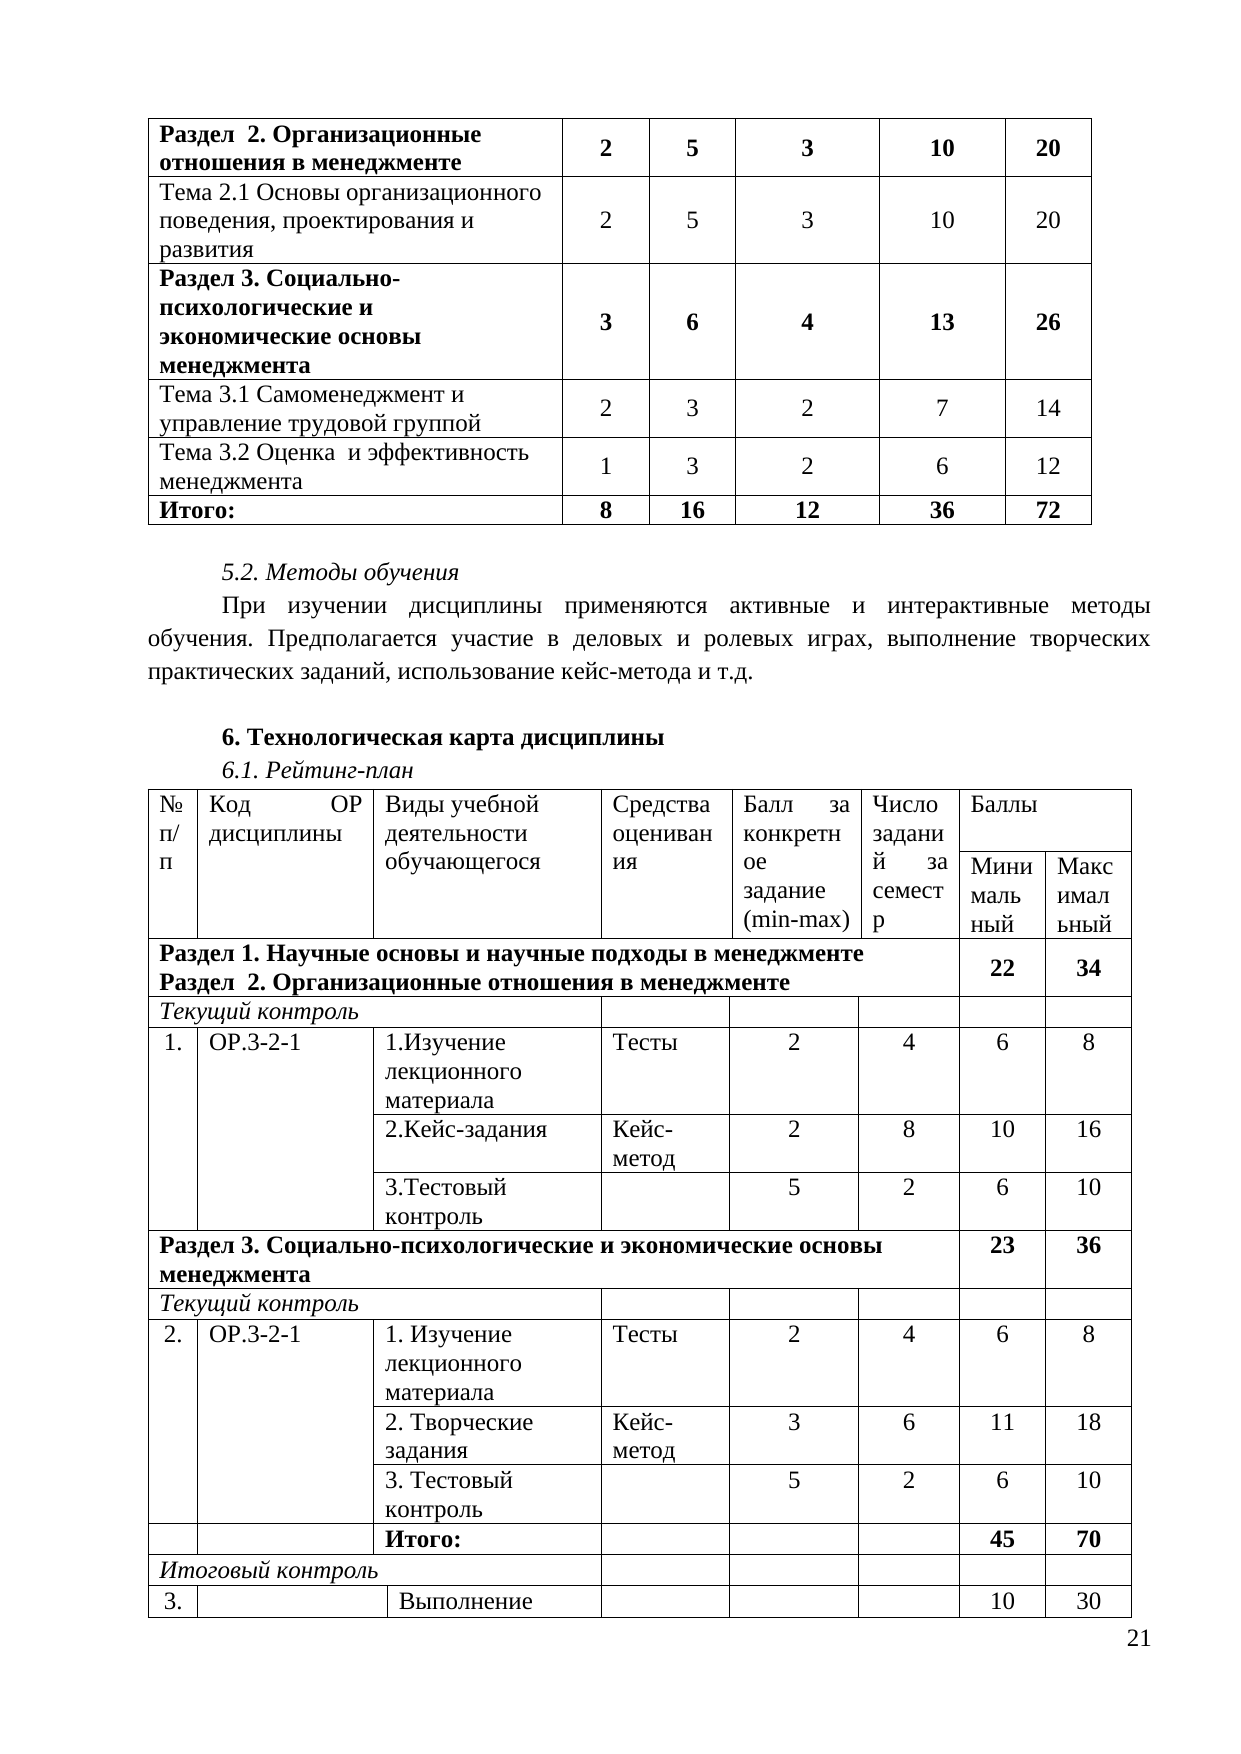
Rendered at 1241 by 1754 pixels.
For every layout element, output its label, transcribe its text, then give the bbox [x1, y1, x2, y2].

table_cell Итого: [374, 1524, 601, 1554]
table_cell 1 [563, 438, 649, 494]
table_cell 4 [736, 264, 879, 378]
table_cell 16 [650, 496, 735, 524]
table_cell [960, 1555, 1045, 1585]
table_cell 3 [736, 177, 879, 263]
table_cell 14 [1006, 380, 1091, 436]
table_cell Раздел 1. Научные основы и научные подходы в менеджменте Раздел 2. Организационные отношения в менеджменте [149, 939, 959, 996]
table_cell Кейс-метод [602, 1407, 729, 1464]
table_cell 6 [650, 264, 735, 378]
table_cell 1. Изучение лекционного материала [374, 1320, 601, 1406]
table_cell 20 [1006, 119, 1091, 176]
table_cell 10 [960, 1586, 1045, 1617]
table_cell 16 [1046, 1115, 1131, 1172]
list При изучении дисциплины применяются активные и интерактивные методы обучения. Предполагается участие в деловых и ролевых играх, выполнение творческих практических заданий, использование кейс-метода и т.д. [148, 590, 1152, 685]
table_cell 12 [736, 496, 879, 524]
table_cell 11 [960, 1407, 1045, 1464]
table_cell 5 [650, 177, 735, 263]
table_cell [859, 1586, 959, 1617]
table_cell 3 [650, 380, 735, 436]
table_cell [1046, 1289, 1131, 1319]
table_cell 2 [730, 1028, 858, 1114]
table_cell 2.Кейс-задания [374, 1115, 601, 1172]
table_cell [198, 1524, 373, 1554]
table_cell 18 [1046, 1407, 1131, 1464]
table_cell 5 [730, 1465, 858, 1523]
table_cell 6 [960, 1173, 1045, 1230]
table_cell 4 [859, 1320, 959, 1406]
table_cell [602, 997, 729, 1027]
text 6.1. Рейтинг-план [148, 755, 1152, 784]
table_cell [602, 1555, 729, 1585]
table_cell 2 [730, 1115, 858, 1172]
table_cell 2 [859, 1465, 959, 1523]
table_cell Минимальный [960, 852, 1045, 938]
table_cell 8 [563, 496, 649, 524]
table_header Баллы [960, 790, 1131, 851]
table_cell [730, 1586, 858, 1617]
table_cell 8 [1046, 1028, 1131, 1114]
table_cell 10 [1046, 1173, 1131, 1230]
table_cell 6 [880, 438, 1005, 494]
table_cell [1046, 1555, 1131, 1585]
table_cell ОР.3-2-1 [198, 1320, 373, 1523]
table_cell 45 [960, 1524, 1045, 1554]
table_cell 30 [1046, 1586, 1131, 1617]
table_cell 2 [736, 380, 879, 436]
table_cell 70 [1046, 1524, 1131, 1554]
table_cell 5 [650, 119, 735, 176]
table_cell Раздел 2. Организационные отношения в менеджменте [149, 119, 562, 176]
table_cell 2 [563, 380, 649, 436]
table_header Число заданий за семестр [862, 790, 959, 938]
table_cell 12 [1006, 438, 1091, 494]
table_cell Раздел 3. Социально-психологические и экономические основы менеджмента [149, 264, 562, 378]
table_cell 2. [149, 1320, 197, 1523]
table_cell 2 [736, 438, 879, 494]
table_cell Тема 3.1 Самоменеджмент и управление трудовой группой [149, 380, 562, 436]
table_cell 3. Тестовый контроль [374, 1465, 601, 1523]
table_cell 36 [1046, 1231, 1131, 1288]
table_cell 10 [880, 177, 1005, 263]
table_cell [859, 997, 959, 1027]
table_cell 5 [730, 1173, 858, 1230]
table_cell 13 [880, 264, 1005, 378]
table_cell 6 [859, 1407, 959, 1464]
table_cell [388, 1586, 601, 1617]
table_cell Тесты [602, 1028, 729, 1114]
table_cell 3 [563, 264, 649, 378]
table_cell 36 [880, 496, 1005, 524]
table_cell [602, 1586, 729, 1617]
table_cell 2 [563, 177, 649, 263]
table_cell Раздел 3. Социально-психологические и экономические основы менеджмента [149, 1231, 959, 1288]
table_cell [198, 1586, 387, 1617]
table_cell Тема 2.1 Основы организационного поведения, проектирования и развития [149, 177, 562, 263]
table_cell 10 [1046, 1465, 1131, 1523]
text 6. Технологическая карта дисциплины [148, 722, 1152, 751]
table_cell 2 [859, 1173, 959, 1230]
table_cell Текущий контроль [149, 997, 601, 1027]
table_cell 26 [1006, 264, 1091, 378]
table_header Виды учебной деятельности обучающегося [374, 790, 601, 938]
table_cell 6 [960, 1028, 1045, 1114]
table_cell [960, 997, 1045, 1027]
table_cell [859, 1289, 959, 1319]
table_cell 3.Тестовый контроль [374, 1173, 601, 1230]
table_cell 3 [730, 1407, 858, 1464]
table_cell 1. [149, 1028, 197, 1230]
table_cell [730, 997, 858, 1027]
table_cell 10 [880, 119, 1005, 176]
table_cell 2. Творческие задания [374, 1407, 601, 1464]
text 5.2. Методы обучения [148, 557, 1152, 586]
table_cell [730, 1524, 858, 1554]
table_cell [730, 1289, 858, 1319]
table_cell 23 [960, 1231, 1045, 1288]
table_cell [1046, 997, 1131, 1027]
table_cell 8 [859, 1115, 959, 1172]
table_cell [149, 1524, 197, 1554]
table_cell 8 [1046, 1320, 1131, 1406]
table_cell 20 [1006, 177, 1091, 263]
table_cell Тесты [602, 1320, 729, 1406]
table_cell 34 [1046, 939, 1131, 996]
table_cell [602, 1173, 729, 1230]
table_header Балл за конкретное задание (min-max) [733, 790, 861, 938]
table_cell [859, 1524, 959, 1554]
table_cell 6 [960, 1465, 1045, 1523]
table_cell 1.Изучение лекционного материала [374, 1028, 601, 1114]
table_cell Максимальный [1046, 852, 1131, 938]
table_cell [730, 1555, 858, 1585]
table_cell Тема 3.2 Оценка и эффективность менеджмента [149, 438, 562, 494]
table_cell [602, 1465, 729, 1523]
table_cell 22 [960, 939, 1045, 996]
table_cell [859, 1555, 959, 1585]
table_cell ОР.3-2-1 [198, 1028, 373, 1230]
table_cell 2 [563, 119, 649, 176]
table_cell 3 [650, 438, 735, 494]
table_cell Итого: [149, 496, 562, 524]
table_cell [602, 1289, 729, 1319]
table_cell [960, 1289, 1045, 1319]
table_header Код ОР дисциплины [198, 790, 373, 938]
table_cell 72 [1006, 496, 1091, 524]
table_header Средства оценивания [602, 790, 732, 938]
table_cell 6 [960, 1320, 1045, 1406]
table_cell Текущий контроль [149, 1289, 601, 1319]
table_cell Итоговый контроль [149, 1555, 601, 1585]
table_cell 7 [880, 380, 1005, 436]
table_cell 10 [960, 1115, 1045, 1172]
table_cell 3 [736, 119, 879, 176]
table_cell 2 [730, 1320, 858, 1406]
table_header № п/п [149, 790, 197, 938]
table_cell 3. [149, 1586, 197, 1617]
table_cell [602, 1524, 729, 1554]
table_cell 4 [859, 1028, 959, 1114]
table_cell Кейс-метод [602, 1115, 729, 1172]
